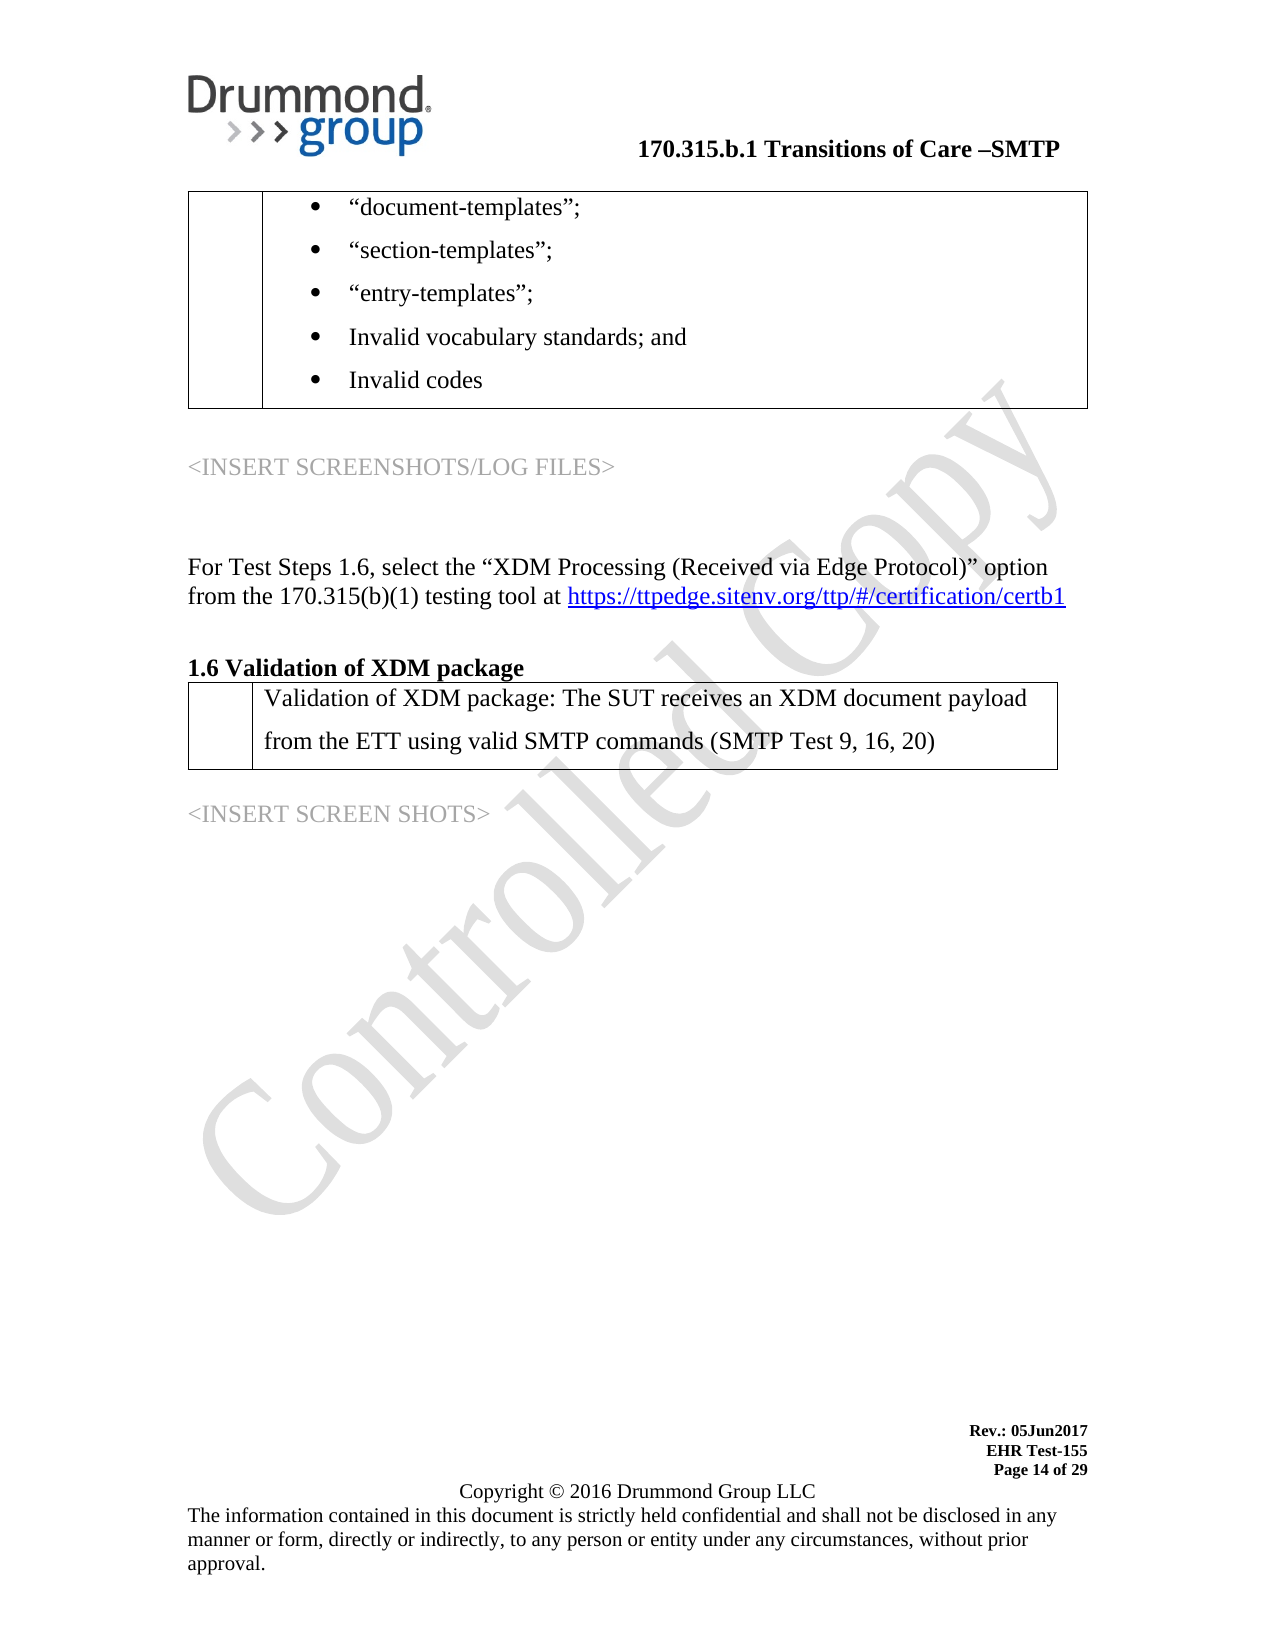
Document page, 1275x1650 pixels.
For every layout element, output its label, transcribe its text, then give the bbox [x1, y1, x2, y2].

text <INSERT SCREENSHOTS/LOG FILES> [187, 452, 1087, 481]
table_header [189, 192, 262, 408]
table_header Validation of XDM package: The SUT receives an XDM document payload from the ETT using valid SMTP commands (SMTP Test 9, 16, 20) [253, 683, 1057, 769]
text 1.6 Validation of XDM package [187, 653, 1087, 682]
text <INSERT SCREEN SHOTS> [187, 799, 1087, 828]
table_header [189, 683, 252, 769]
picture [187, 75, 433, 157]
text For Test Steps 1.6, select the “XDM Processing (Received via Edge Protocol)” option from the 170.315(b)(1) testing tool at https://ttpedge.sitenv.org/ttp/#/certification/certb1 [187, 552, 1087, 610]
